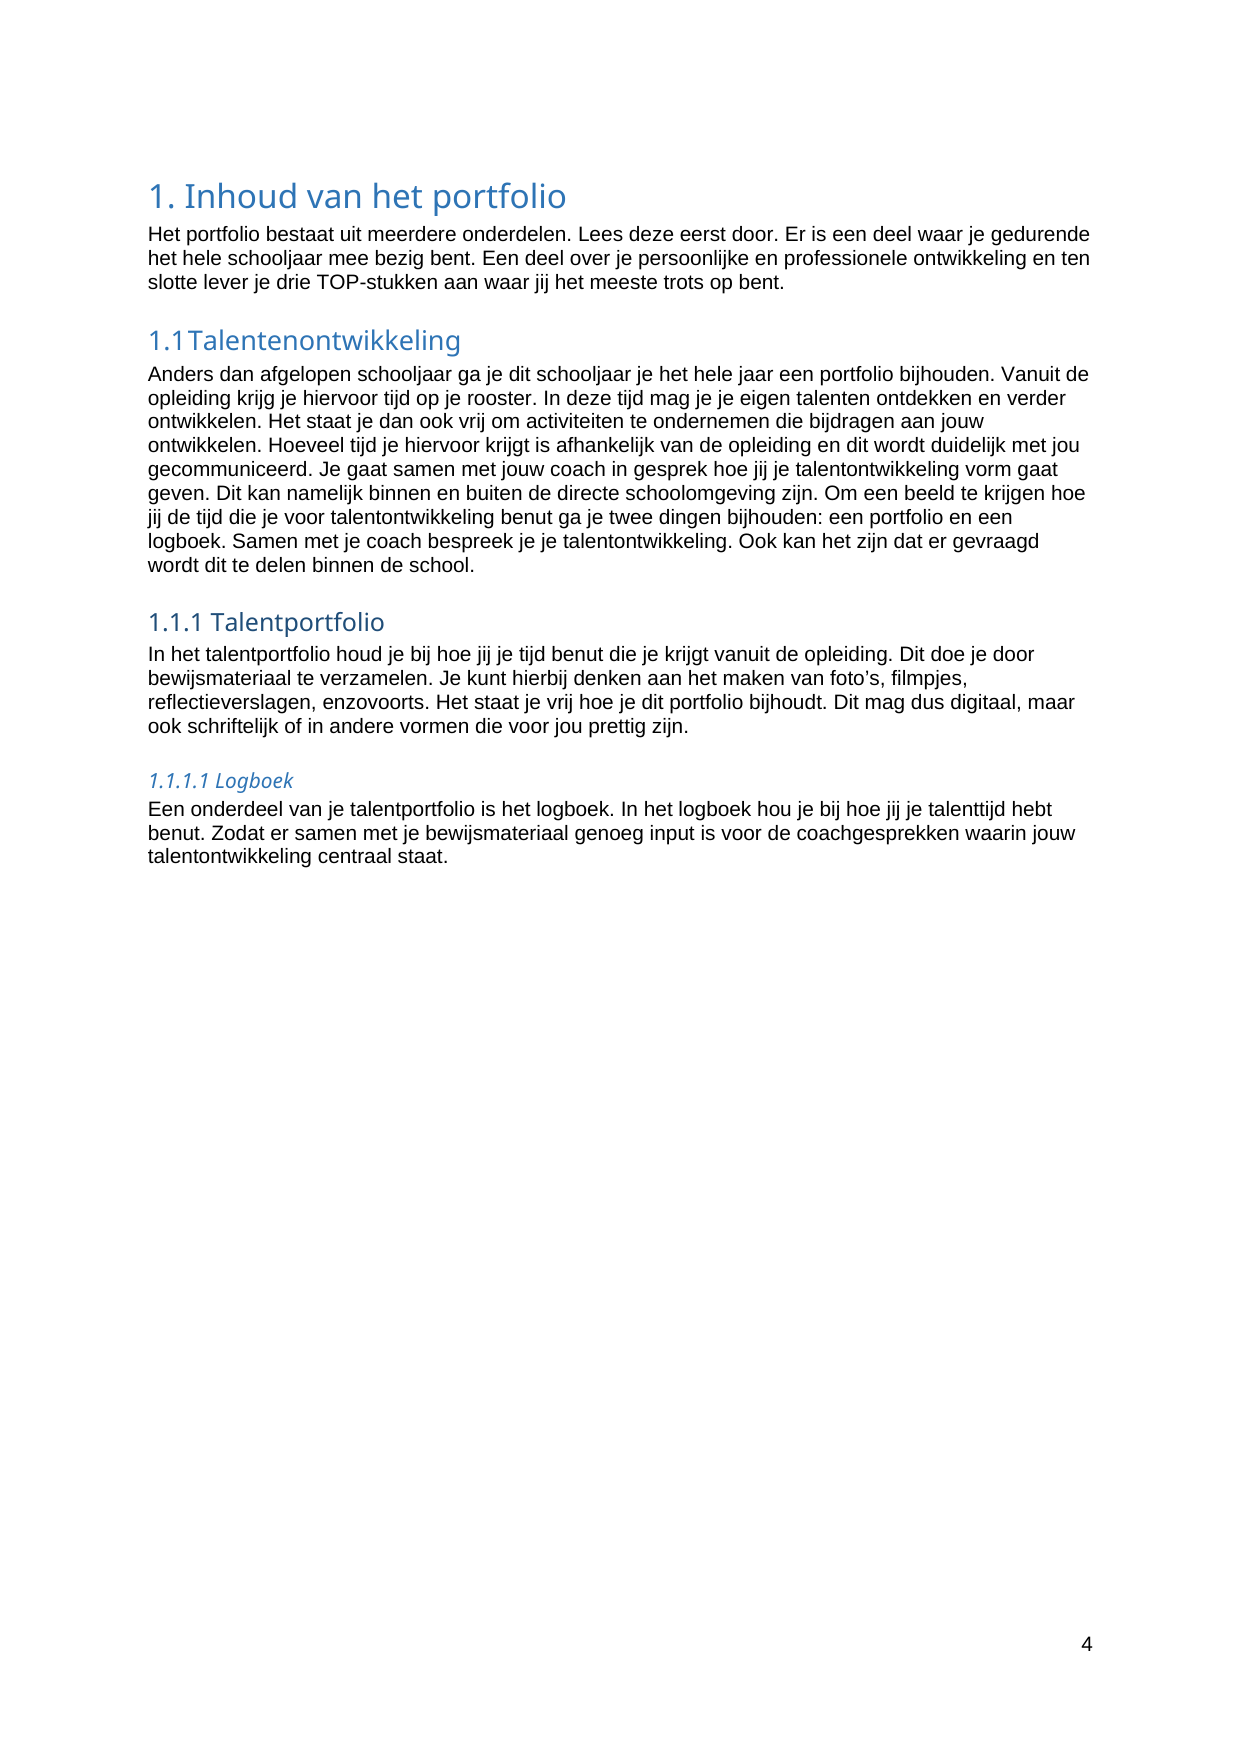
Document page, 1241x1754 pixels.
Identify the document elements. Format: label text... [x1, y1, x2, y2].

text Een onderdeel van je talentportfolio is het logboek. In het logboek hou je bij hoe jij je talenttijd hebt benut. Zodat er samen met je bewijsmateriaal genoeg input is voor de coachgesprekken waarin jouw talentontwikkeling centraal staat. [148, 796, 1093, 868]
subtitle 1.1.1.1 Logboek [148, 766, 1093, 794]
subtitle 1. Inhoud van het portfolio [148, 173, 1093, 218]
subtitle 1.1.1 Talentportfolio [148, 605, 1093, 639]
subtitle Talentenontwikkeling [148, 322, 1093, 358]
text Het portfolio bestaat uit meerdere onderdelen. Lees deze eerst door. Er is een deel waar je gedurende het hele schooljaar mee bezig bent. Een deel over je persoonlijke en professionele ontwikkeling en ten slotte lever je drie TOP-stukken aan waar jij het meeste trots op bent. [148, 222, 1093, 293]
text In het talentportfolio houd je bij hoe jij je tijd benut die je krijgt vanuit de opleiding. Dit doe je door bewijsmateriaal te verzamelen. Je kunt hierbij denken aan het maken van foto’s, filmpjes, reflectieverslagen, enzovoorts. Het staat je vrij hoe je dit portfolio bijhoudt. Dit mag dus digitaal, maar ook schriftelijk of in andere vormen die voor jou prettig zijn. [148, 642, 1093, 738]
text Anders dan afgelopen schooljaar ga je dit schooljaar je het hele jaar een portfolio bijhouden. Vanuit de opleiding krijg je hiervoor tijd op je rooster. In deze tijd mag je je eigen talenten ontdekken en verder ontwikkelen. Het staat je dan ook vrij om activiteiten te ondernemen die bijdragen aan jouw ontwikkelen. Hoeveel tijd je hiervoor krijgt is afhankelijk van de opleiding en dit wordt duidelijk met jou gecommuniceerd. Je gaat samen met jouw coach in gesprek hoe jij je talentontwikkeling vorm gaat geven. Dit kan namelijk binnen en buiten de directe schoolomgeving zijn. Om een beeld te krijgen hoe jij de tijd die je voor talentontwikkeling benut ga je twee dingen bijhouden: een portfolio en een logboek. Samen met je coach bespreek je je talentontwikkeling. Ook kan het zijn dat er gevraagd wordt dit te delen binnen de school. [148, 361, 1093, 577]
